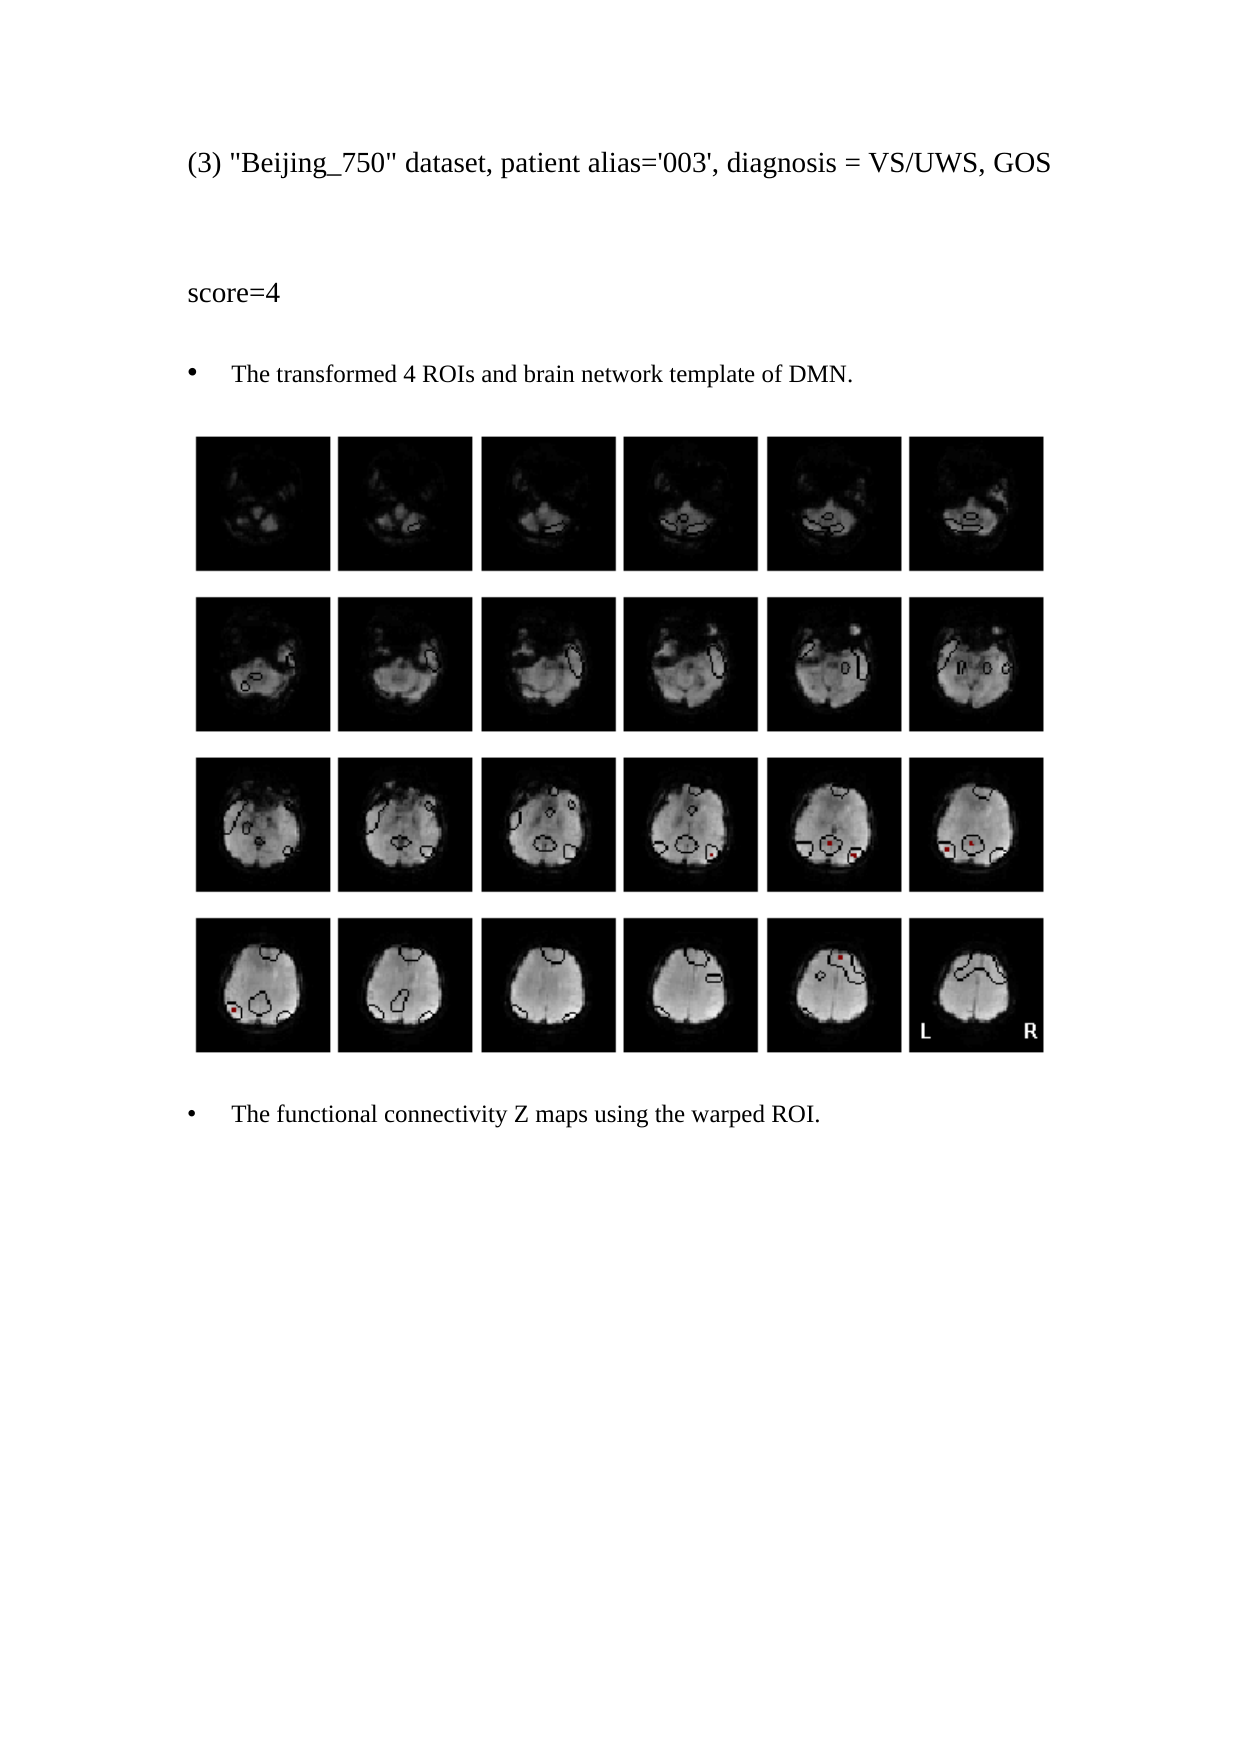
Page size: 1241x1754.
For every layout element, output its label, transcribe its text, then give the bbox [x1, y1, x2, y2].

picture [187, 420, 1053, 1068]
list The functional connectivity Z maps using the warped ROI. [187, 1097, 1053, 1129]
text (3) "Beijing_750" dataset, patient alias='003', diagnosis = VS/UWS, GOS score=4 [187, 129, 1053, 324]
list The transformed 4 ROIs and brain network template of DMN. [187, 358, 1053, 391]
